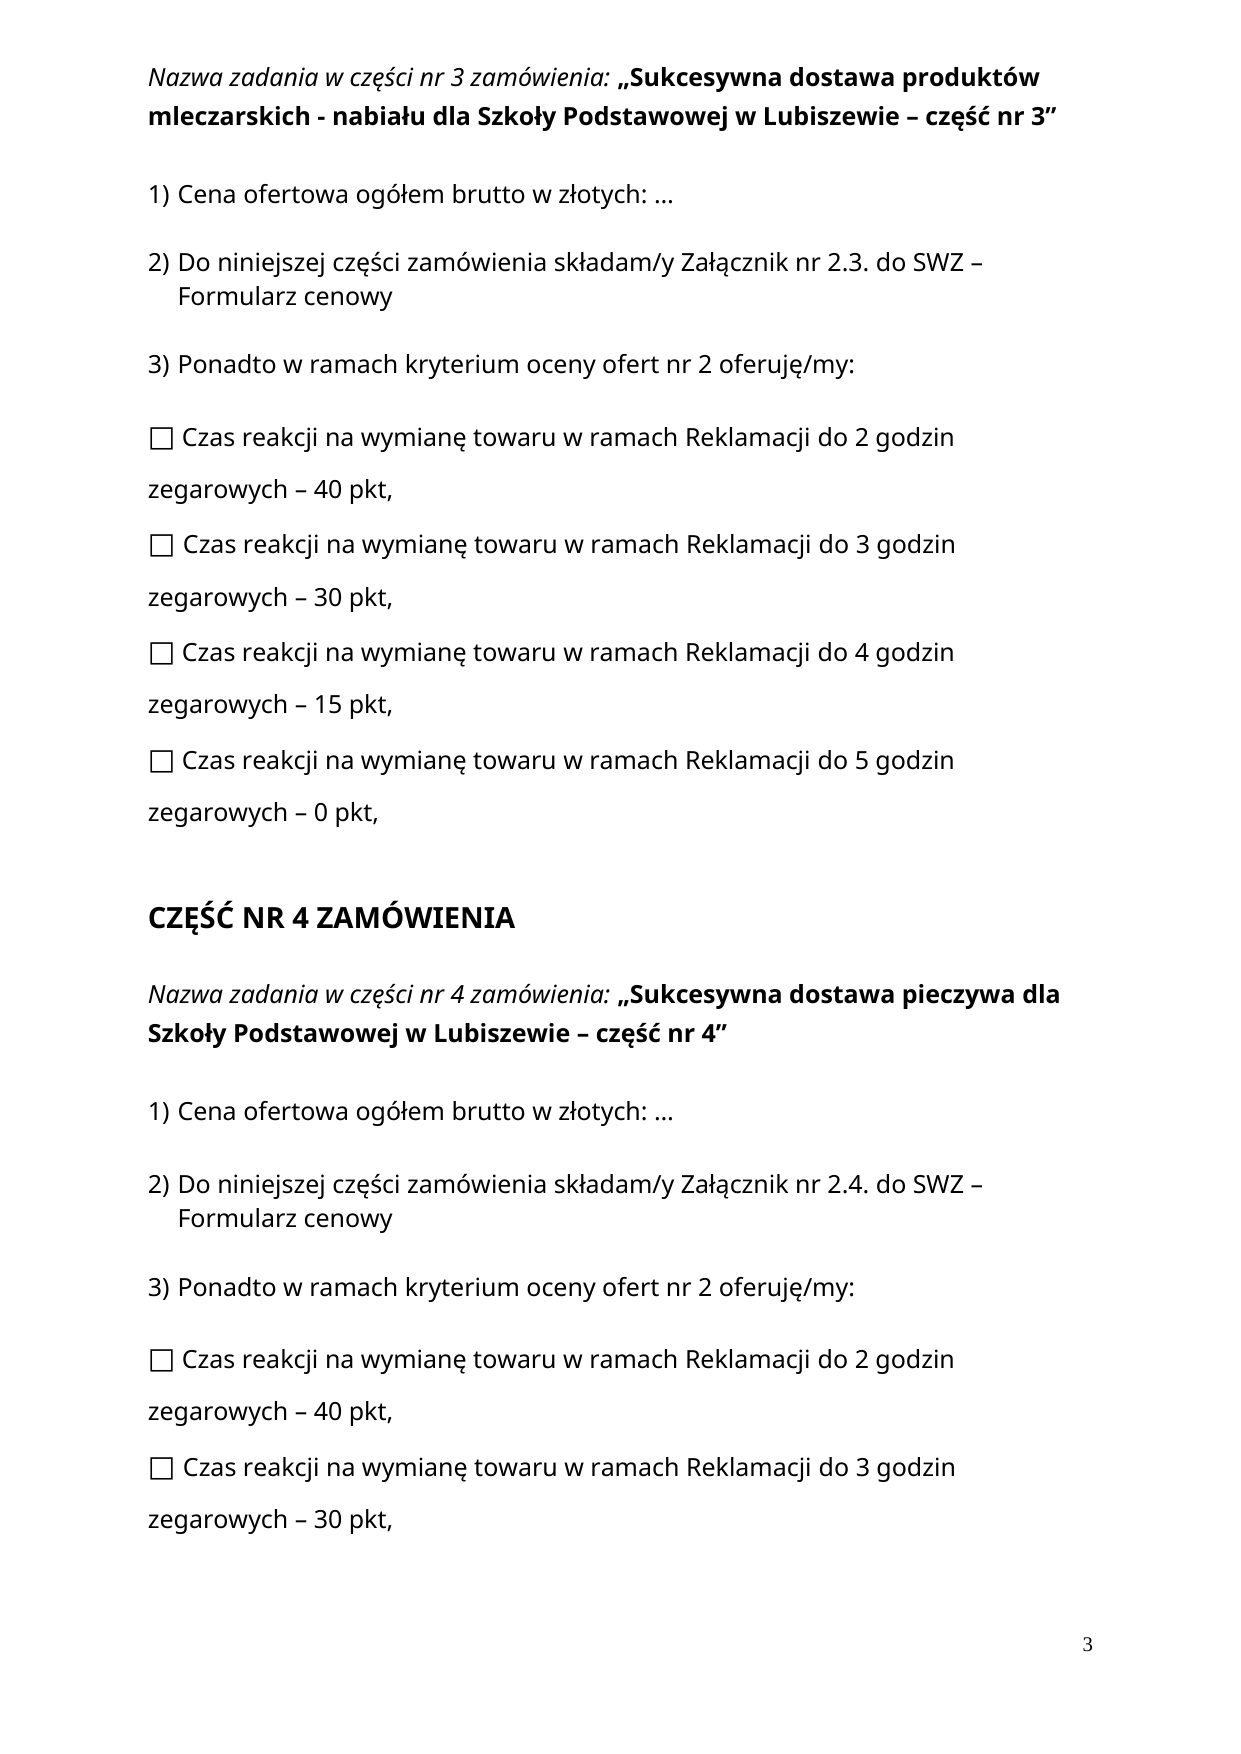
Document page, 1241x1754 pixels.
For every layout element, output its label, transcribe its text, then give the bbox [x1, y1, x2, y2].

text CZĘŚĆ NR 4 ZAMÓWIENIA [148, 897, 1093, 937]
text □ Czas reakcji na wymianę towaru w ramach Reklamacji do 2 godzin zegarowych – 40 pkt, [148, 1337, 1093, 1428]
list Do niniejszej części zamówienia składam/y Załącznik nr 2.3. do SWZ – Formularz cenowy [148, 245, 1093, 313]
text □ Czas reakcji na wymianę towaru w ramach Reklamacji do 2 godzin zegarowych – 40 pkt, [148, 415, 1093, 506]
text Nazwa zadania w części nr 3 zamówienia: „Sukcesywna dostawa produktów mleczarskich - nabiału dla Szkoły Podstawowej w Lubiszewie – część nr 3” [148, 59, 1093, 132]
text Nazwa zadania w części nr 4 zamówienia: „Sukcesywna dostawa pieczywa dla Szkoły Podstawowej w Lubiszewie – część nr 4” [148, 976, 1093, 1049]
list Ponadto w ramach kryterium oceny ofert nr 2 oferuję/my: [148, 347, 1093, 381]
text □ Czas reakcji na wymianę towaru w ramach Reklamacji do 4 godzin zegarowych – 15 pkt, [148, 631, 1093, 721]
text □ Czas reakcji na wymianę towaru w ramach Reklamacji do 5 godzin zegarowych – 0 pkt, [148, 738, 1093, 829]
list Cena ofertowa ogółem brutto w złotych: … [148, 1094, 1093, 1128]
list Cena ofertowa ogółem brutto w złotych: … [148, 177, 1093, 211]
text □ Czas reakcji na wymianę towaru w ramach Reklamacji do 3 godzin zegarowych – 30 pkt, [148, 1445, 1093, 1536]
list Do niniejszej części zamówienia składam/y Załącznik nr 2.4. do SWZ – Formularz cenowy [148, 1167, 1093, 1235]
text □ Czas reakcji na wymianę towaru w ramach Reklamacji do 3 godzin zegarowych – 30 pkt, [148, 523, 1093, 613]
list Ponadto w ramach kryterium oceny ofert nr 2 oferuję/my: [148, 1269, 1093, 1303]
